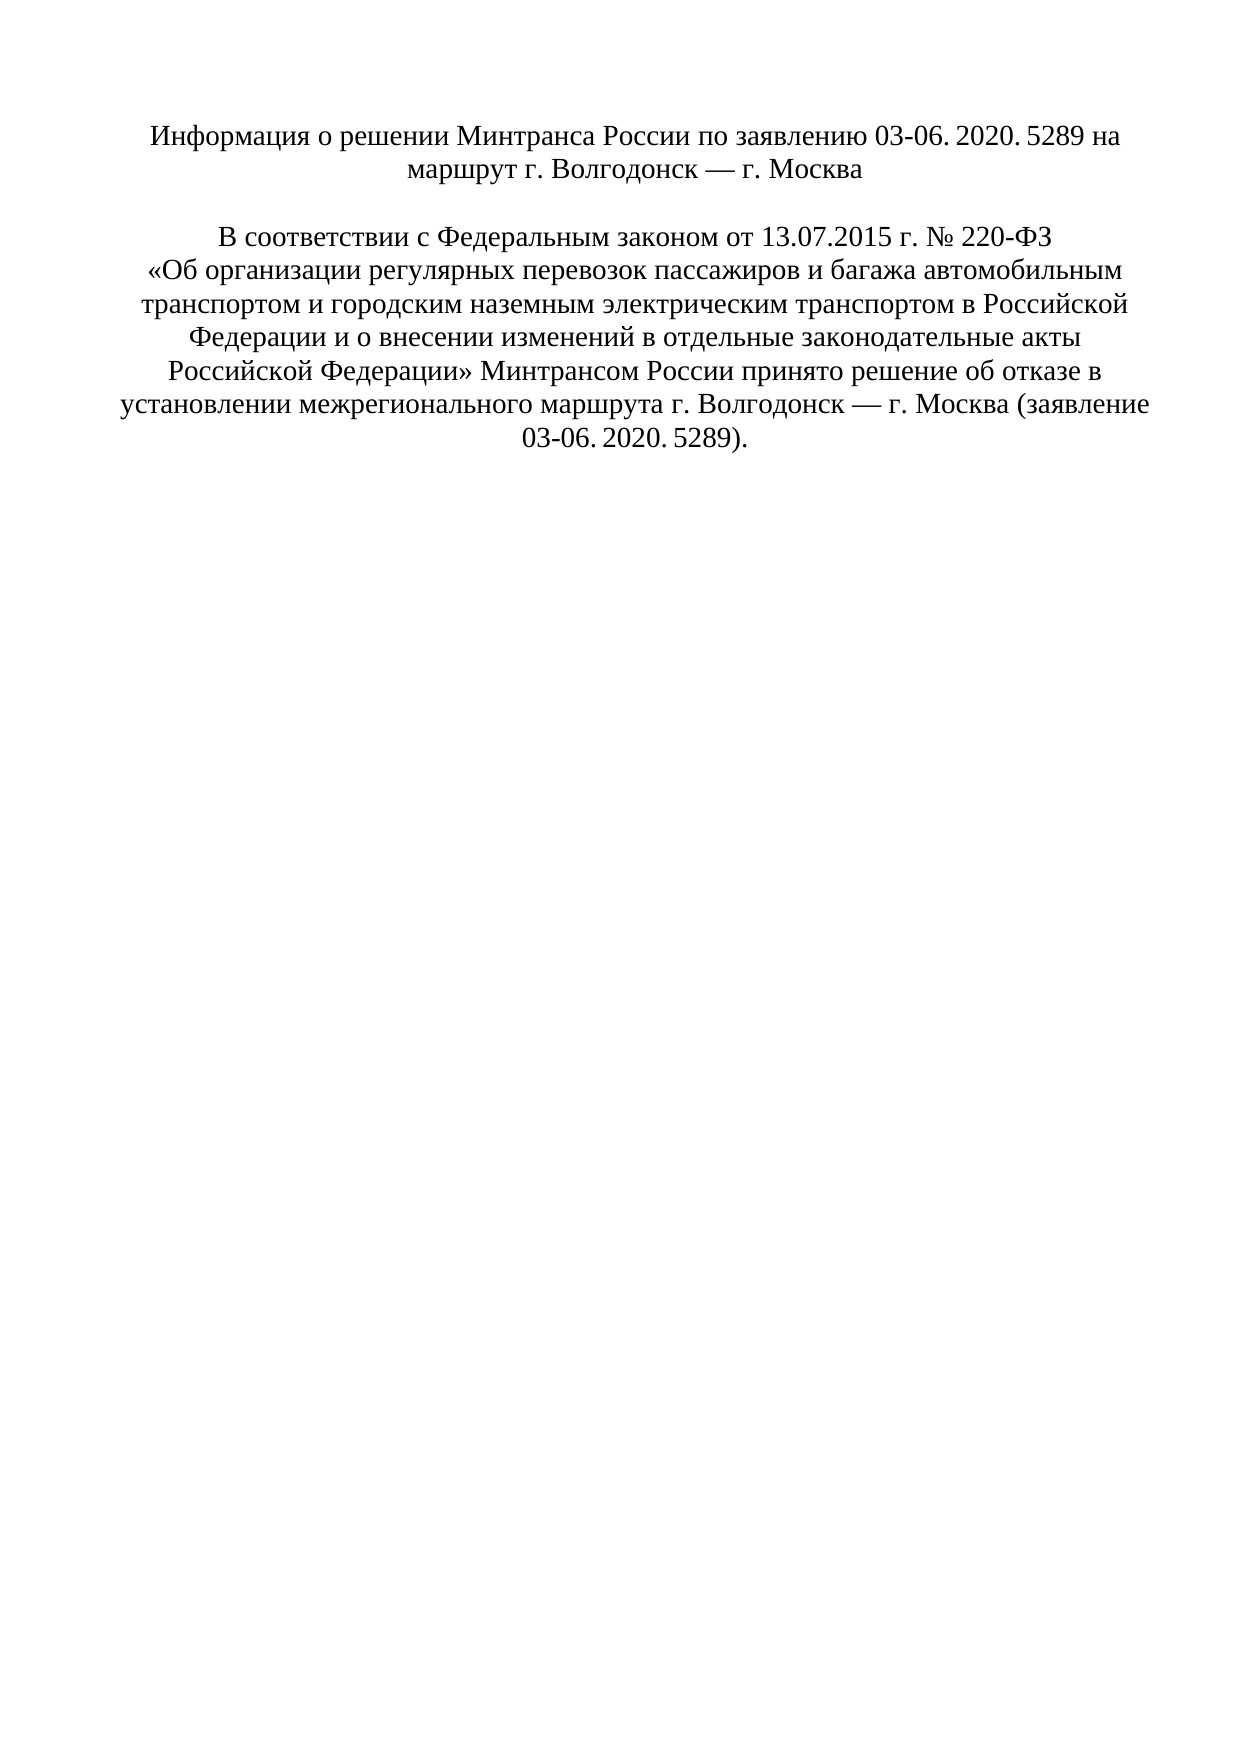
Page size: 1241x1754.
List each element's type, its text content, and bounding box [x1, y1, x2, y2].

text Информация о решении Минтранса России по заявлению 03-06. 2020. 5289 на маршрут г. Волгодонск — г. Москва [118, 118, 1152, 185]
text В соответствии с Федеральным законом от 13.07.2015 г. № 220-ФЗ «Об организации регулярных перевозок пассажиров и багажа автомобильным транспортом и городским наземным электрическим транспортом в Российской Федерации и о внесении изменений в отдельные законодательные акты Российской Федерации» Минтрансом России принято решение об отказе в установлении межрегионального маршрута г. Волгодонск — г. Москва (заявление 03-06. 2020. 5289). [118, 219, 1152, 453]
